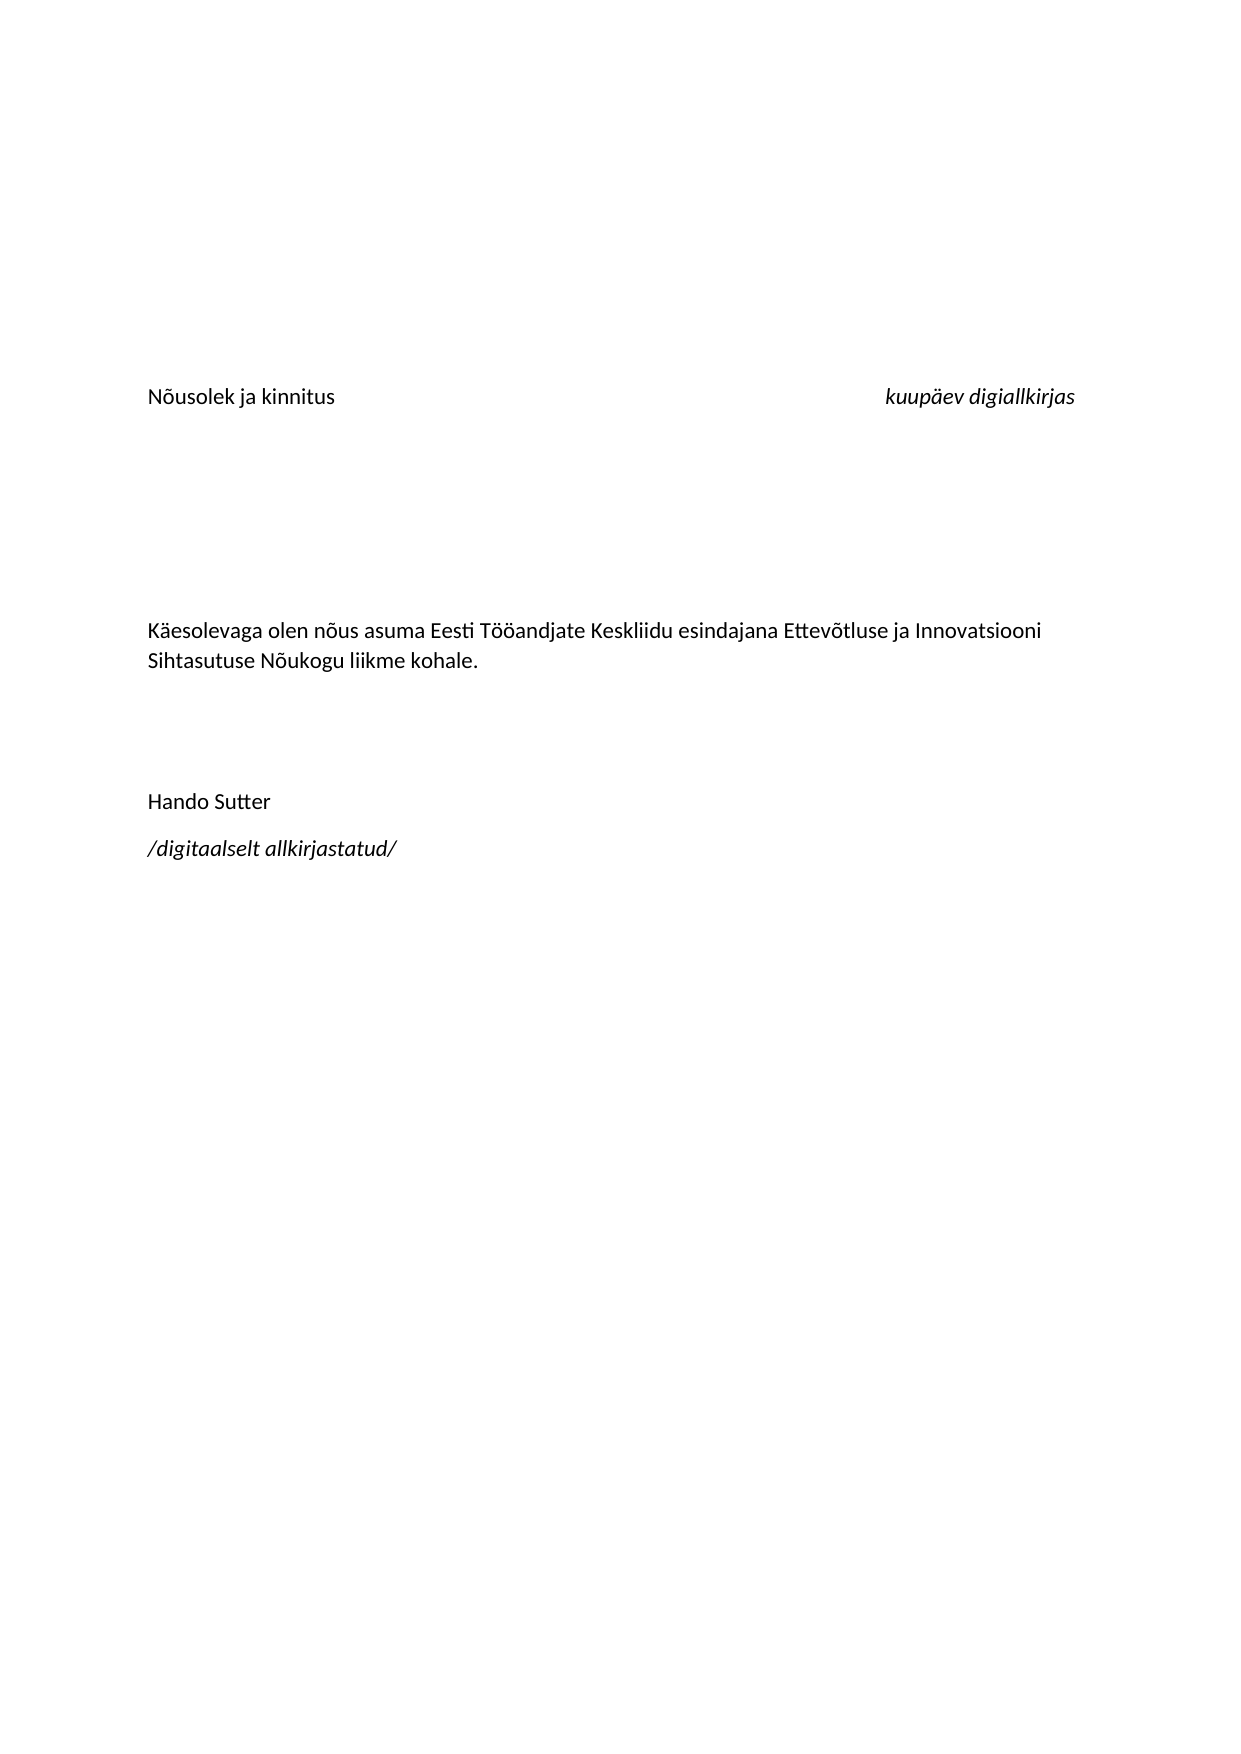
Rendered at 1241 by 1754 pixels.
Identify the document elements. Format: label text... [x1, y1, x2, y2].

text Käesolevaga olen nõus asuma Eesti Tööandjate Keskliidu esindajana Ettevõtluse ja Innovatsiooni Sihtasutuse Nõukogu liikme kohale. [148, 616, 1093, 674]
text Hando Sutter [148, 787, 1093, 815]
text Nõusolek ja kinnitus kuupäev digiallkirjas [148, 382, 1093, 410]
text /digitaalselt allkirjastatud/ [148, 834, 1093, 862]
